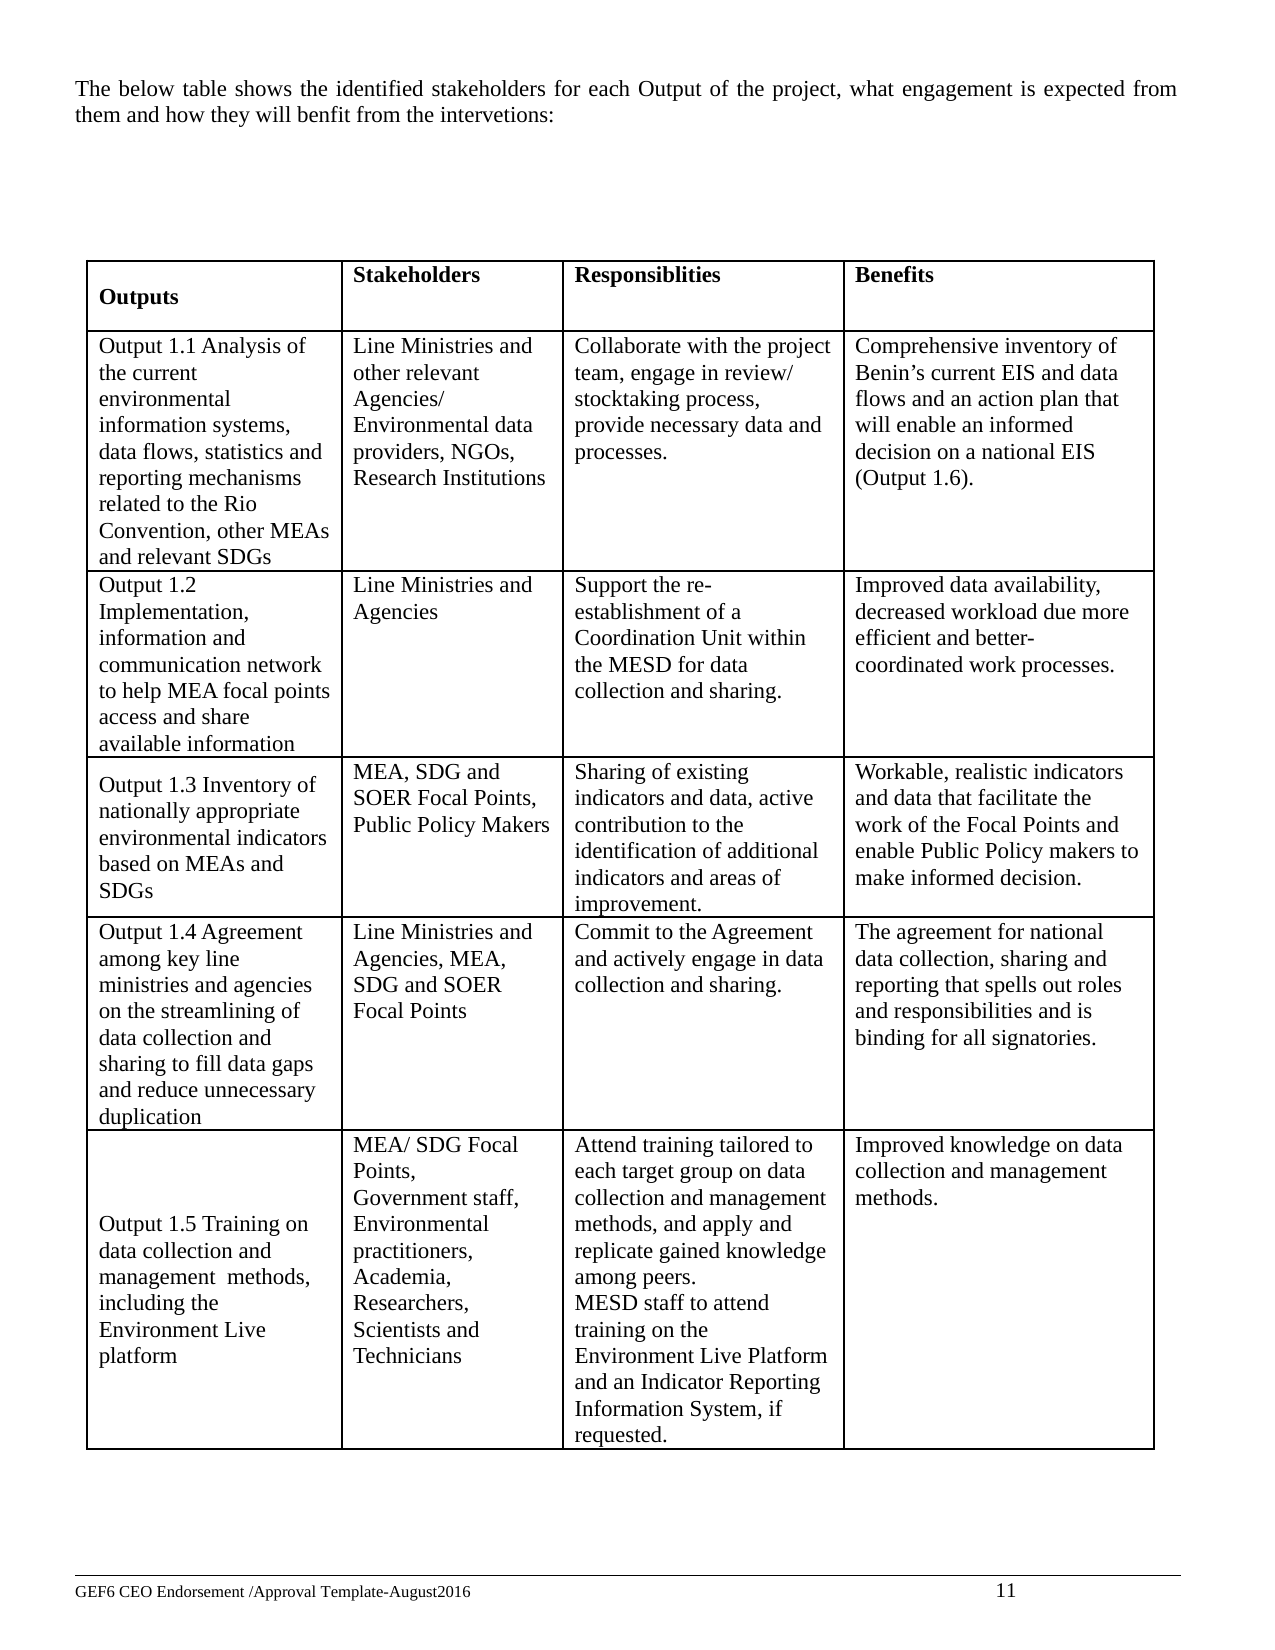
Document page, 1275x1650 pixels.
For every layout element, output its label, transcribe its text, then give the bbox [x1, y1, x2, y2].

table_cell Sharing of existing indicators and data, active contribution to the identification of additional indicators and areas of improvement. [564, 758, 843, 916]
table_cell Line Ministries and Agencies, MEA, SDG and SOER Focal Points [343, 918, 562, 1129]
table_header Responsiblities [564, 262, 843, 330]
table_cell Output 1.4 Agreement among key line ministries and agencies on the streamlining of data collection and sharing to fill data gaps and reduce unnecessary duplication [88, 918, 341, 1129]
table_cell Output 1.3 Inventory of nationally appropriate environmental indicators based on MEAs and SDGs [88, 758, 341, 916]
table_cell Commit to the Agreement and actively engage in data collection and sharing. [564, 918, 843, 1129]
table_header Benefits [845, 262, 1153, 330]
table_cell Line Ministries and Agencies [343, 572, 562, 756]
table_header Outputs [88, 262, 341, 330]
table_header Stakeholders [343, 262, 562, 330]
table_cell Improved data availability, decreased workload due more efficient and better-coordinated work processes. [845, 572, 1153, 756]
table_cell Output 1.1 Analysis of the current environmental information systems, data flows, statistics and reporting mechanisms related to the Rio Convention, other MEAs and relevant SDGs [88, 332, 341, 569]
table_cell MEA/ SDG Focal Points, Government staff, Environmental practitioners, Academia, Researchers, Scientists and Technicians [343, 1131, 562, 1447]
table_cell Improved knowledge on data collection and management methods. [845, 1131, 1153, 1447]
table_cell Output 1.2 Implementation, information and communication network to help MEA focal points access and share available information [88, 572, 341, 756]
table_cell Collaborate with the project team, engage in review/ stocktaking process, provide necessary data and processes. [564, 332, 843, 569]
table_cell Line Ministries and other relevant Agencies/ Environmental data providers, NGOs, Research Institutions [343, 332, 562, 569]
table_cell Workable, realistic indicators and data that facilitate the work of the Focal Points and enable Public Policy makers to make informed decision. [845, 758, 1153, 916]
table_cell Comprehensive inventory of Benin’s current EIS and data flows and an action plan that will enable an informed decision on a national EIS (Output 1.6). [845, 332, 1153, 569]
table_cell MEA, SDG and SOER Focal Points, Public Policy Makers [343, 758, 562, 916]
table_cell Attend training tailored to each target group on data collection and management methods, and apply and replicate gained knowledge among peers. MESD staff to attend training on the Environment Live Platform and an Indicator Reporting Information System, if requested. [564, 1131, 843, 1447]
text The below table shows the identified stakeholders for each Output of the project, what engagement is expected from them and how they will benfit from the intervetions: [75, 75, 1181, 128]
table_cell Output 1.5 Training on data collection and management methods, including the Environment Live platform [88, 1131, 341, 1447]
table_cell Support the re-establishment of a Coordination Unit within the MESD for data collection and sharing. [564, 572, 843, 756]
table_cell The agreement for national data collection, sharing and reporting that spells out roles and responsibilities and is binding for all signatories. [845, 918, 1153, 1129]
